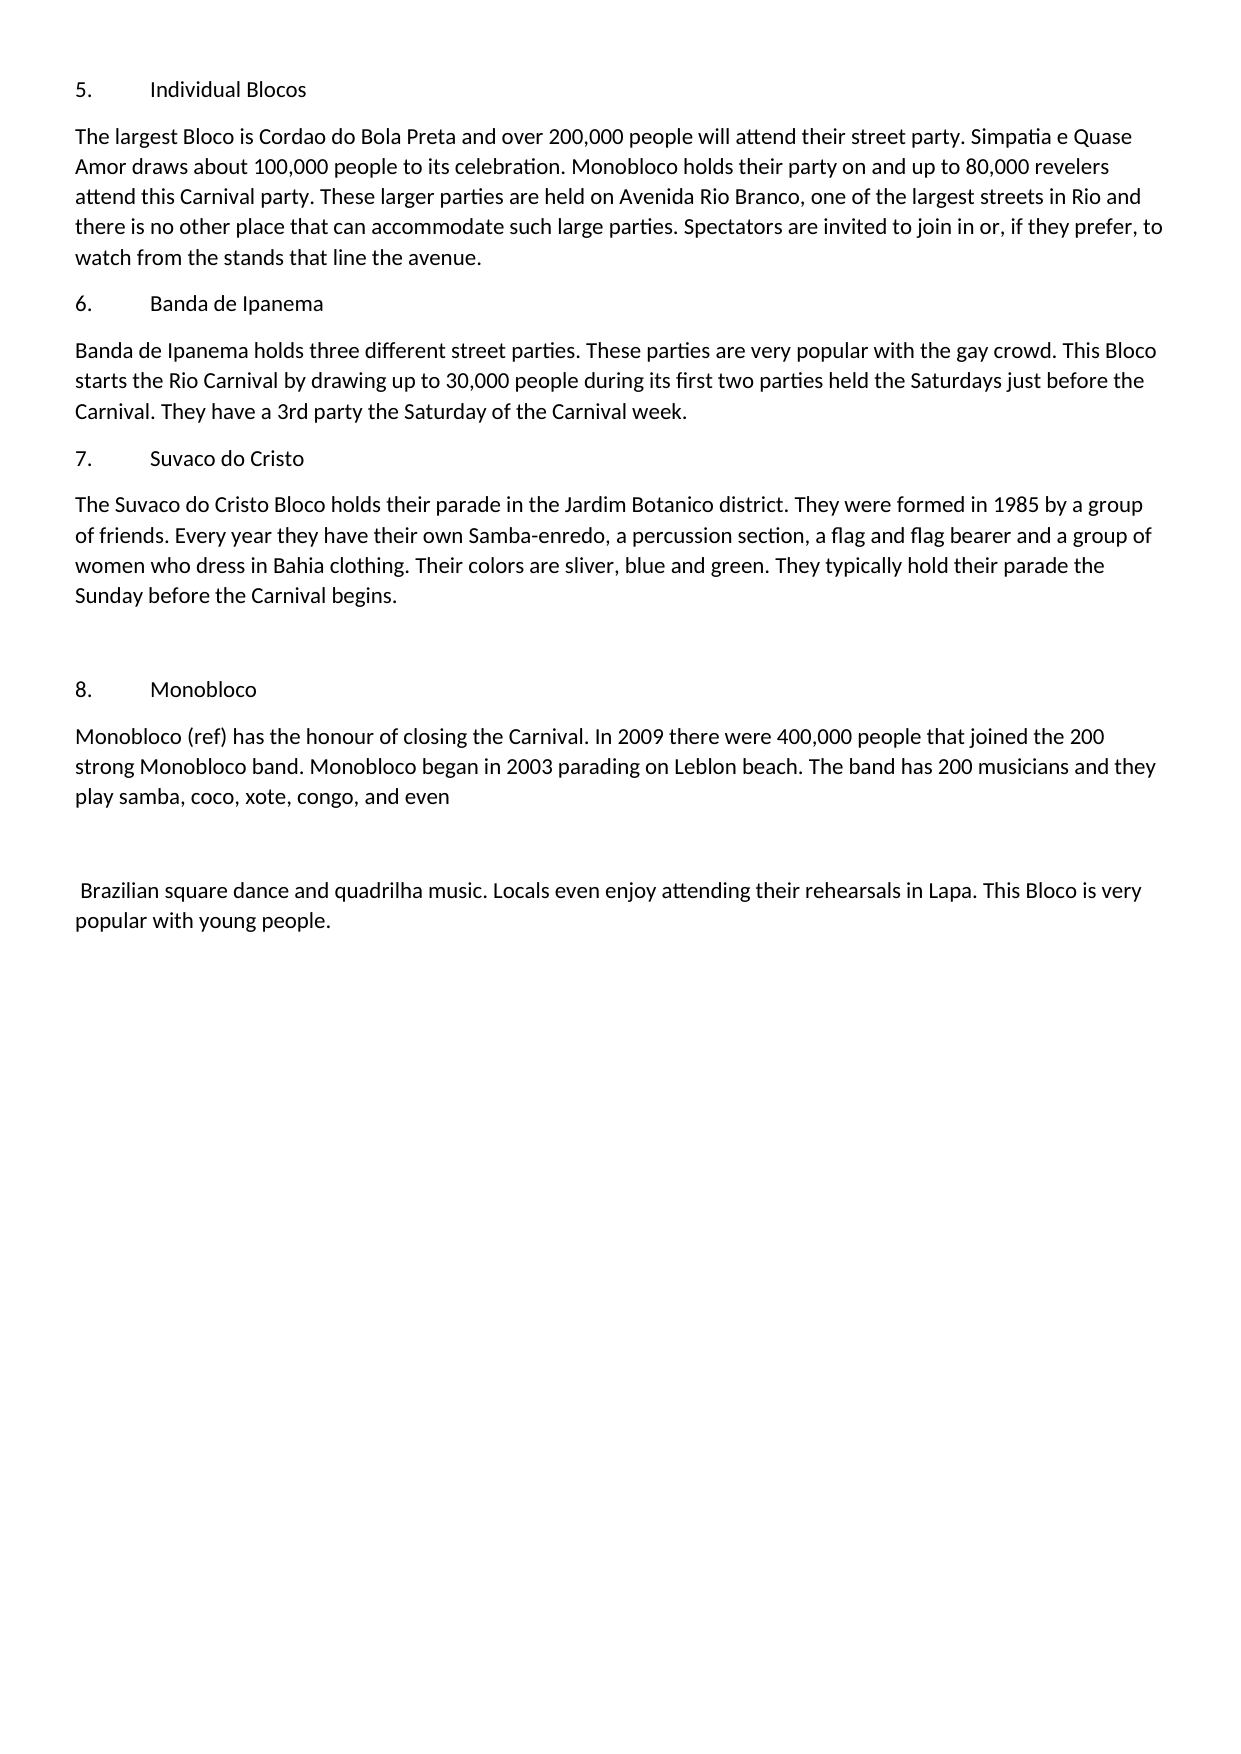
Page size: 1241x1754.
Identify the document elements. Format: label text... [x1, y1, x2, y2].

text Monobloco (ref) has the honour of closing the Carnival. In 2009 there were 400,000 people that joined the 200 strong Monobloco band. Monobloco began in 2003 parading on Leblon beach. The band has 200 musicians and they play samba, coco, xote, congo, and even [75, 722, 1165, 810]
text The largest Bloco is Cordao do Bola Preta and over 200,000 people will attend their street party. Simpatia e Quase Amor draws about 100,000 people to its celebration. Monobloco holds their party on and up to 80,000 revelers attend this Carnival party. These larger parties are held on Avenida Rio Branco, one of the largest streets in Rio and there is no other place that can accommodate such large parties. Spectators are invited to join in or, if they prefer, to watch from the stands that line the avenue. [75, 122, 1165, 271]
text The Suvaco do Cristo Bloco holds their parade in the Jardim Botanico district. They were formed in 1985 by a group of friends. Every year they have their own Samba-enredo, a percussion section, a flag and flag bearer and a group of women who dress in Bahia clothing. Their colors are sliver, blue and green. They typically hold their parade the Sunday before the Carnival begins. [75, 491, 1165, 609]
text Banda de Ipanema holds three different street parties. These parties are very popular with the gay crowd. This Bloco starts the Rio Carnival by drawing up to 30,000 people during its first two parties held the Saturdays just before the Carnival. They have a 3rd party the Saturday of the Carnival week. [75, 336, 1165, 425]
text 8. Monobloco [75, 675, 1165, 703]
text 7. Suvaco do Cristo [75, 444, 1165, 472]
text Brazilian square dance and quadrilha music. Locals even enjoy attending their rehearsals in Lapa. This Bloco is very popular with young people. [75, 876, 1165, 934]
text 6. Banda de Ipanema [75, 289, 1165, 318]
text 5. Individual Blocos [75, 75, 1165, 103]
